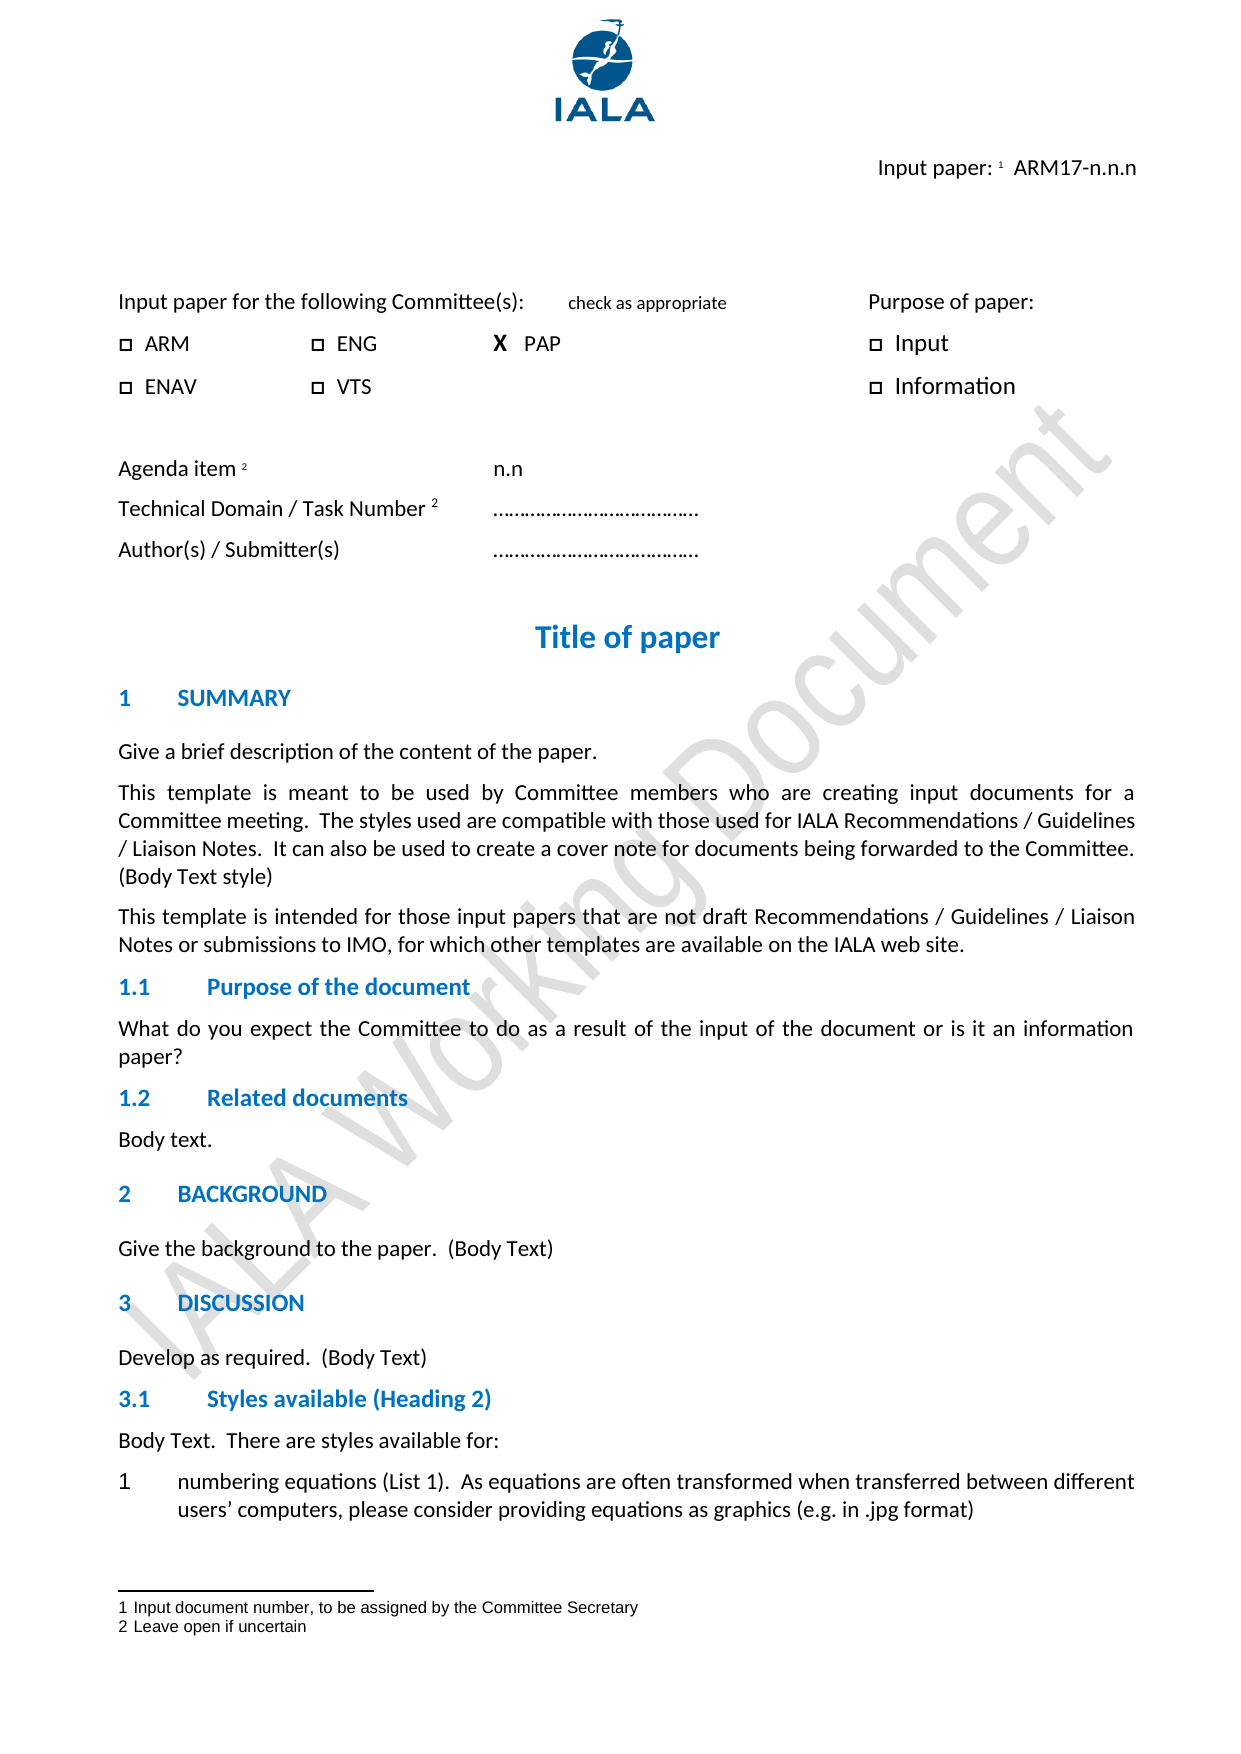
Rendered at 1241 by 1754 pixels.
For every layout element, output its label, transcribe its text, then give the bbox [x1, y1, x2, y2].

subtitle Related documents [118, 1083, 1137, 1113]
text Technical Domain / Task Number 2 ………………………………… [118, 494, 1137, 523]
text Body text. [118, 1126, 1137, 1154]
text Develop as required. (Body Text) [118, 1343, 1137, 1371]
text What do you expect the Committee to do as a result of the input of the document or is it an information paper? [118, 1014, 1137, 1070]
subtitle Discussion [118, 1287, 1137, 1318]
picture [532, 7, 672, 144]
text Input paper for the following Committee(s): check as appropriate Purpose of paper: [118, 287, 1137, 315]
text Input paper: ARM17-n.n.n [118, 153, 1137, 181]
subtitle Purpose of the document [118, 971, 1137, 1002]
text □ ENAV □ VTS □ Information [118, 371, 1137, 401]
text Agenda item n.n [118, 454, 1137, 482]
list numbering equations (List 1). As equations are often transformed when transferred between different users’ computers, please consider providing equations as graphics (e.g. in .jpg format) [118, 1467, 1137, 1523]
text □ ARM □ ENG X PAP □ Input [118, 327, 1137, 358]
subtitle Summary [118, 682, 1137, 712]
text This template is intended for those input papers that are not draft Recommendations / Guidelines / Liaison Notes or submissions to IMO, for which other templates are available on the IALA web site. [118, 902, 1137, 958]
text Author(s) / Submitter(s) ………………………………… [118, 535, 1137, 563]
title Title of paper [118, 616, 1137, 657]
text Give a brief description of the content of the paper. [118, 737, 1137, 765]
text This template is meant to be used by Committee members who are creating input documents for a Committee meeting. The styles used are compatible with those used for IALA Recommendations / Guidelines / Liaison Notes. It can also be used to create a cover note for documents being forwarded to the Committee. (Body Text style) [118, 778, 1137, 890]
subtitle Background [118, 1179, 1137, 1209]
text Body Text. There are styles available for: [118, 1426, 1137, 1454]
text Give the background to the paper. (Body Text) [118, 1234, 1137, 1262]
subtitle Styles available (Heading 2) [118, 1383, 1137, 1414]
